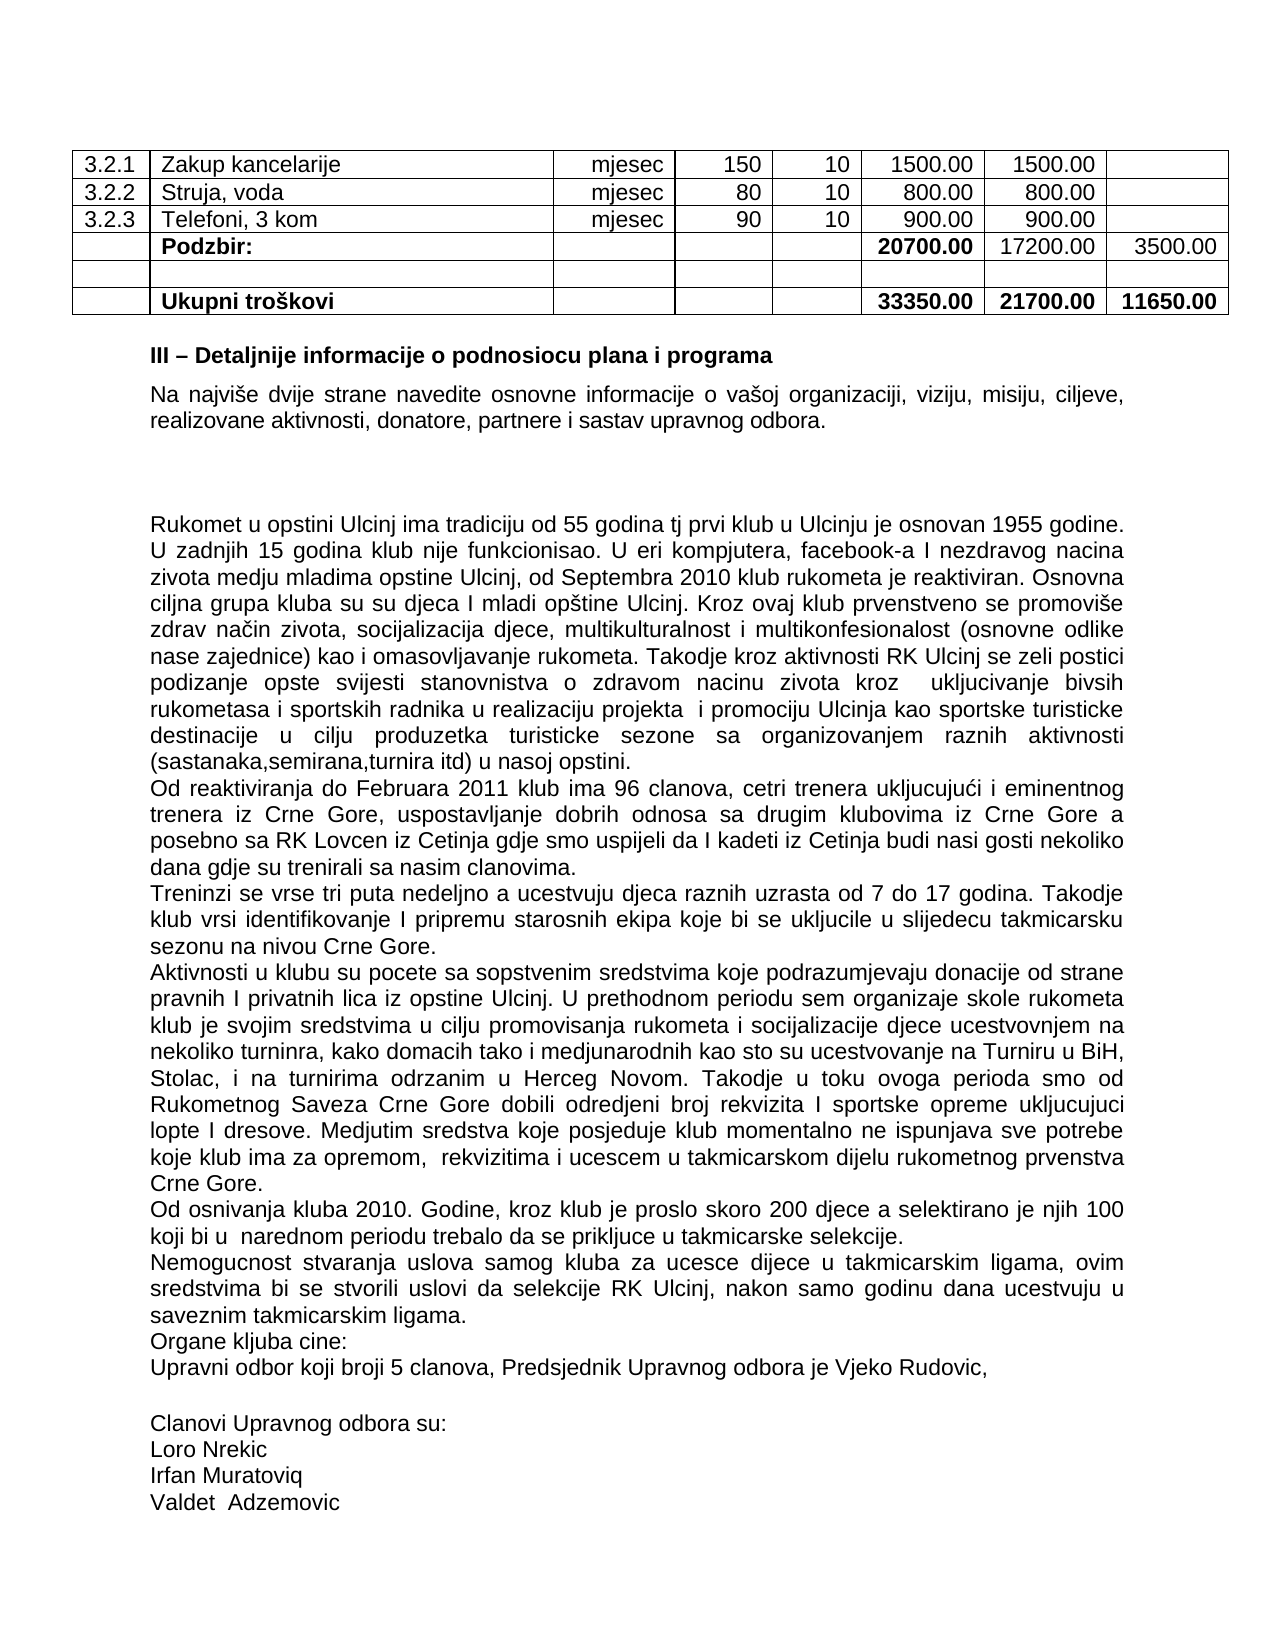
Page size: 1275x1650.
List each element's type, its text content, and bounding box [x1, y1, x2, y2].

table_cell [676, 233, 772, 259]
table_cell Telefoni, 3 kom [151, 206, 553, 232]
table_cell Struja, voda [151, 179, 553, 205]
table_cell 1500.00 [862, 151, 984, 177]
table_cell [73, 261, 149, 287]
table_cell 3.2.3 [73, 206, 149, 232]
table_cell Ukupni troškovi [151, 288, 553, 314]
table_cell 3.2.1 [73, 151, 149, 177]
text Loro Nrekic [150, 1436, 1125, 1462]
table_cell mjesec [554, 151, 674, 177]
table_cell [676, 288, 772, 314]
text Treninzi se vrse tri puta nedeljno a ucestvuju djeca raznih uzrasta od 7 do 17 godina. Takodje klub vrsi identifikovanje I pripremu starosnih ekipa koje bi se ukljucile u slijedecu takmicarsku sezonu na nivou Crne Gore. [150, 880, 1125, 959]
table_cell [773, 233, 861, 259]
table_cell 80 [676, 179, 772, 205]
table_cell 11650.00 [1107, 288, 1228, 314]
table_cell [554, 288, 674, 314]
table_cell Podzbir: [151, 233, 553, 259]
text Rukomet u opstini Ulcinj ima tradiciju od 55 godina tj prvi klub u Ulcinju je osnovan 1955 godine. U zadnjih 15 godina klub nije funkcionisao. U eri kompjutera, facebook-a I nezdravog nacina zivota medju mladima opstine Ulcinj, od Septembra 2010 klub rukometa je reaktiviran. Osnovna ciljna grupa kluba su su djeca I mladi opštine Ulcinj. Kroz ovaj klub prvenstveno se promoviše zdrav način zivota, socijalizacija djece, multikulturalnost i multikonfesionalost (osnovne odlike nase zajednice) kao i omasovljavanje rukometa. Takodje kroz aktivnosti RK Ulcinj se zeli postici podizanje opste svijesti stanovnistva o zdravom nacinu zivota kroz ukljucivanje bivsih rukometasa i sportskih radnika u realizaciju projekta i promociju Ulcinja kao sportske turisticke destinacije u cilju produzetka turisticke sezone sa organizovanjem raznih aktivnosti (sastanaka,semirana,turnira itd) u nasoj opstini. [150, 511, 1125, 774]
table_cell [1107, 179, 1228, 205]
table_cell 10 [773, 206, 861, 232]
text Od osnivanja kluba 2010. Godine, kroz klub je proslo skoro 200 djece a selektirano je njih 100 koji bi u narednom periodu trebalo da se prikljuce u takmicarske selekcije. [150, 1196, 1125, 1249]
table_cell 33350.00 [862, 288, 984, 314]
text Na najviše dvije strane navedite osnovne informacije o vašoj organizaciji, viziju, misiju, ciljeve, realizovane aktivnosti, donatore, partnere i sastav upravnog odbora. [150, 381, 1125, 433]
table_cell mjesec [554, 179, 674, 205]
table_cell [1107, 206, 1228, 232]
table_cell 10 [773, 151, 861, 177]
table_cell 150 [676, 151, 772, 177]
table_cell [73, 288, 149, 314]
table_cell 90 [676, 206, 772, 232]
table_cell [554, 261, 674, 287]
table_cell [554, 233, 674, 259]
subtitle III – Detaljnije informacije o podnosiocu plana i programa [150, 342, 1125, 368]
text Irfan Muratoviq [150, 1462, 1125, 1488]
table_cell [676, 261, 772, 287]
table_cell 10 [773, 179, 861, 205]
table_cell 21700.00 [985, 288, 1106, 314]
text Aktivnosti u klubu su pocete sa sopstvenim sredstvima koje podrazumjevaju donacije od strane pravnih I privatnih lica iz opstine Ulcinj. U prethodnom periodu sem organizaje skole rukometa klub je svojim sredstvima u cilju promovisanja rukometa i socijalizacije djece ucestvovnjem na nekoliko turninra, kako domacih tako i medjunarodnih kao sto su ucestvovanje na Turniru u BiH, Stolac, i na turnirima odrzanim u Herceg Novom. Takodje u toku ovoga perioda smo od Rukometnog Saveza Crne Gore dobili odredjeni broj rekvizita I sportske opreme ukljucujuci lopte I dresove. Medjutim sredstva koje posjeduje klub momentalno ne ispunjava sve potrebe koje klub ima za opremom, rekvizitima i ucescem u takmicarskom dijelu rukometnog prvenstva Crne Gore. [150, 959, 1125, 1196]
table_cell 20700.00 [862, 233, 984, 259]
text Upravni odbor koji broji 5 clanova, Predsjednik Upravnog odbora je Vjeko Rudovic, [150, 1354, 1125, 1381]
table_cell 800.00 [862, 179, 984, 205]
table_cell mjesec [554, 206, 674, 232]
text Od reaktiviranja do Februara 2011 klub ima 96 clanova, cetri trenera ukljucujući i eminentnog trenera iz Crne Gore, uspostavljanje dobrih odnosa sa drugim klubovima iz Crne Gore a posebno sa RK Lovcen iz Cetinja gdje smo uspijeli da I kadeti iz Cetinja budi nasi gosti nekoliko dana gdje su trenirali sa nasim clanovima. [150, 774, 1125, 880]
table_cell Zakup kancelarije [151, 151, 553, 177]
table_cell [773, 288, 861, 314]
table_cell 3500.00 [1107, 233, 1228, 259]
table_cell 1500.00 [985, 151, 1106, 177]
text Organe kljuba cine: [150, 1328, 1125, 1354]
table_cell 3.2.2 [73, 179, 149, 205]
table_cell 900.00 [985, 206, 1106, 232]
table_cell 900.00 [862, 206, 984, 232]
table_cell [1107, 151, 1228, 177]
text Clanovi Upravnog odbora su: [150, 1409, 1125, 1436]
table_cell [1107, 261, 1228, 287]
table_cell [773, 261, 861, 287]
table_cell [862, 261, 984, 287]
text Nemogucnost stvaranja uslova samog kluba za ucesce dijece u takmicarskim ligama, ovim sredstvima bi se stvorili uslovi da selekcije RK Ulcinj, nakon samo godinu dana ucestvuju u saveznim takmicarskim ligama. [150, 1249, 1125, 1328]
table_cell [73, 233, 149, 259]
table_cell 800.00 [985, 179, 1106, 205]
text Valdet Adzemovic [150, 1488, 1125, 1515]
table_cell [151, 261, 553, 287]
table_cell [985, 261, 1106, 287]
table_cell 17200.00 [985, 233, 1106, 259]
